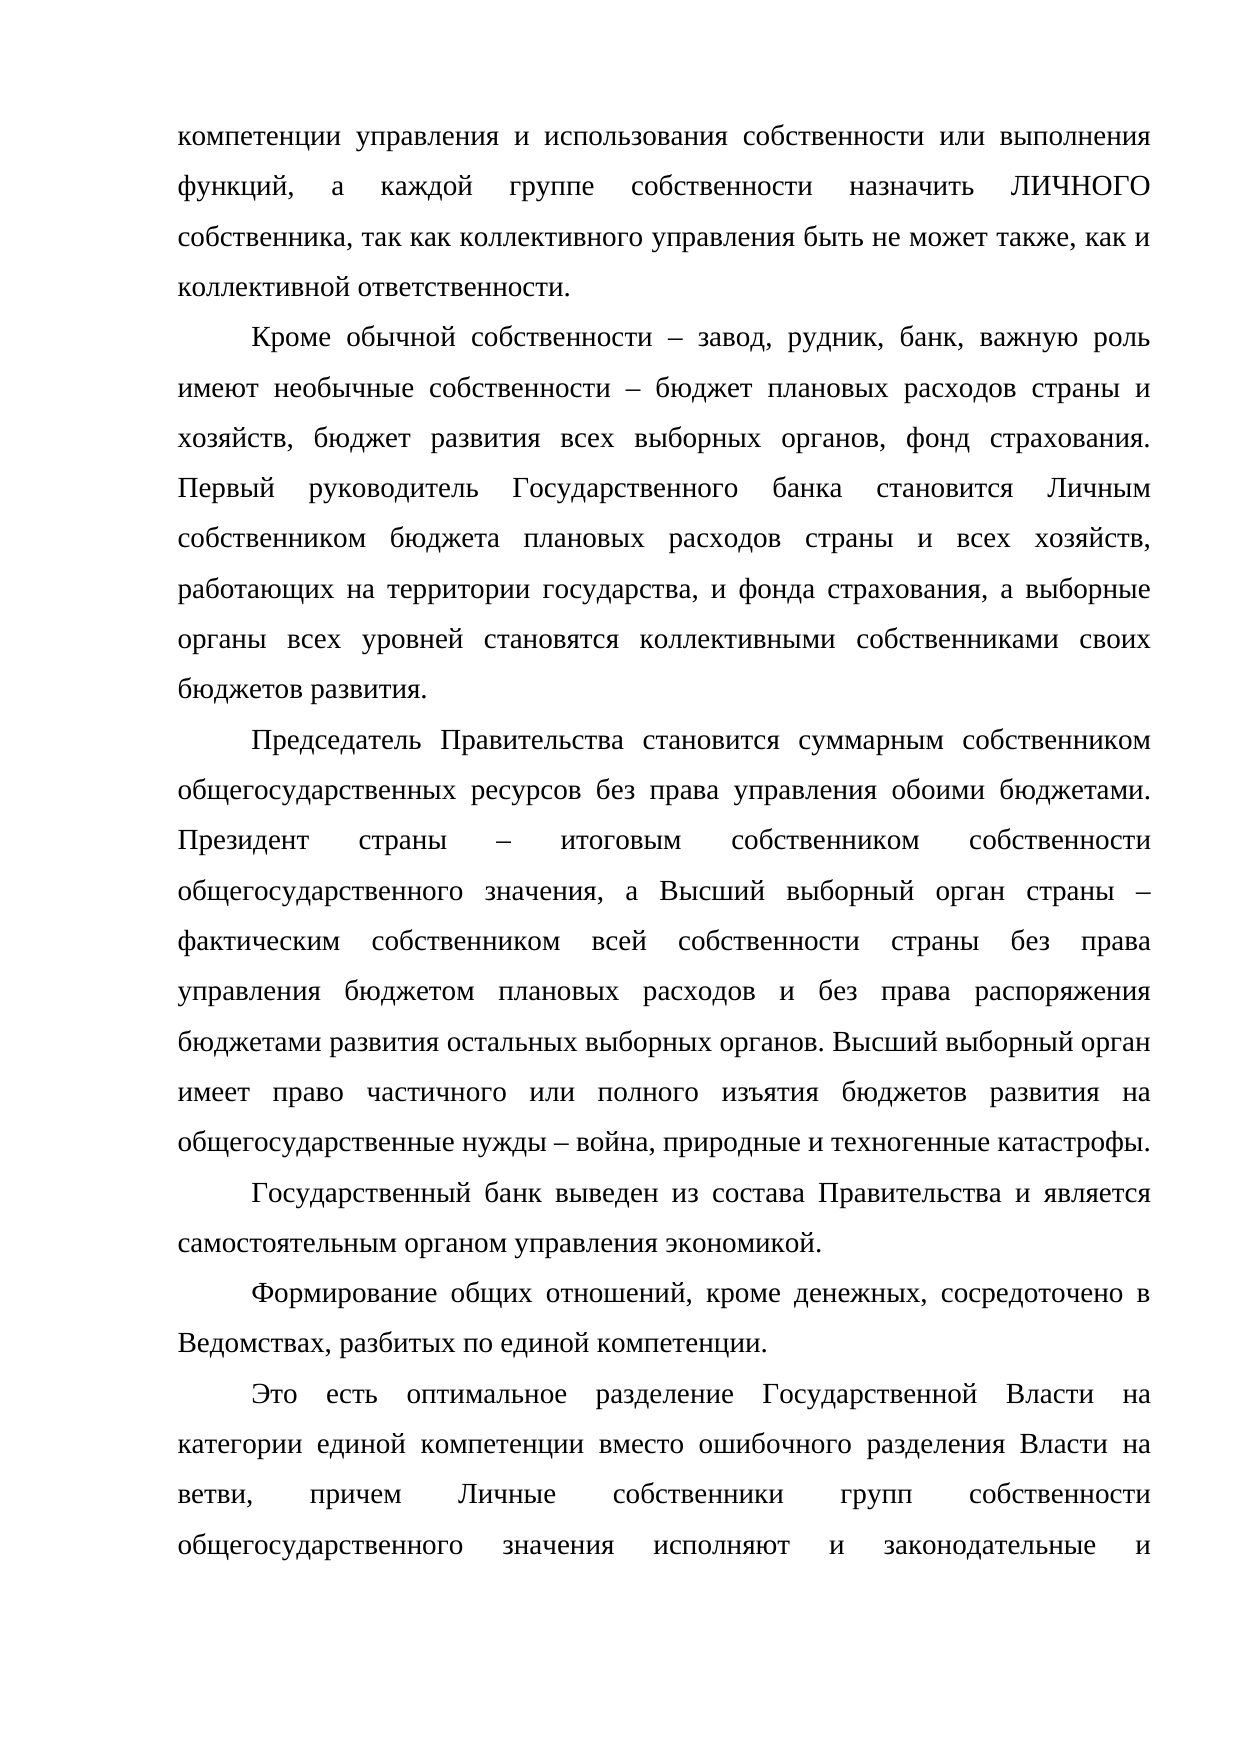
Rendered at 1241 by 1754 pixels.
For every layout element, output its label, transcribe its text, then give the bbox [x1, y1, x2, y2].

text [177, 1376, 1152, 1560]
text Формирование общих отношений, кроме денежных, сосредоточено в Ведомствах, разбитых по единой компетенции. [177, 1275, 1152, 1359]
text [177, 118, 1152, 303]
text Государственный банк выведен из состава Правительства и является самостоятельным органом управления экономикой. [177, 1175, 1152, 1258]
text Председатель Правительства становится суммарным собственником общегосударственных ресурсов без права управления обоими бюджетами. Президент страны – итоговым собственником собственности общегосударственного значения, а Высший выборный орган страны – фактическим собственником всей собственности страны без права управления бюджетом плановых расходов и без права распоряжения бюджетами развития остальных выборных органов. Высший выборный орган имеет право частичного или полного изъятия бюджетов развития на общегосударственные нужды – война, природные и техногенные катастрофы. [177, 722, 1152, 1158]
text Кроме обычной собственности – завод, рудник, банк, важную роль имеют необычные собственности – бюджет плановых расходов страны и хозяйств, бюджет развития всех выборных органов, фонд страхования. Первый руководитель Государственного банка становится Личным собственником бюджета плановых расходов страны и всех хозяйств, работающих на территории государства, и фонда страхования, а выборные органы всех уровней становятся коллективными собственниками своих бюджетов развития. [177, 319, 1152, 705]
